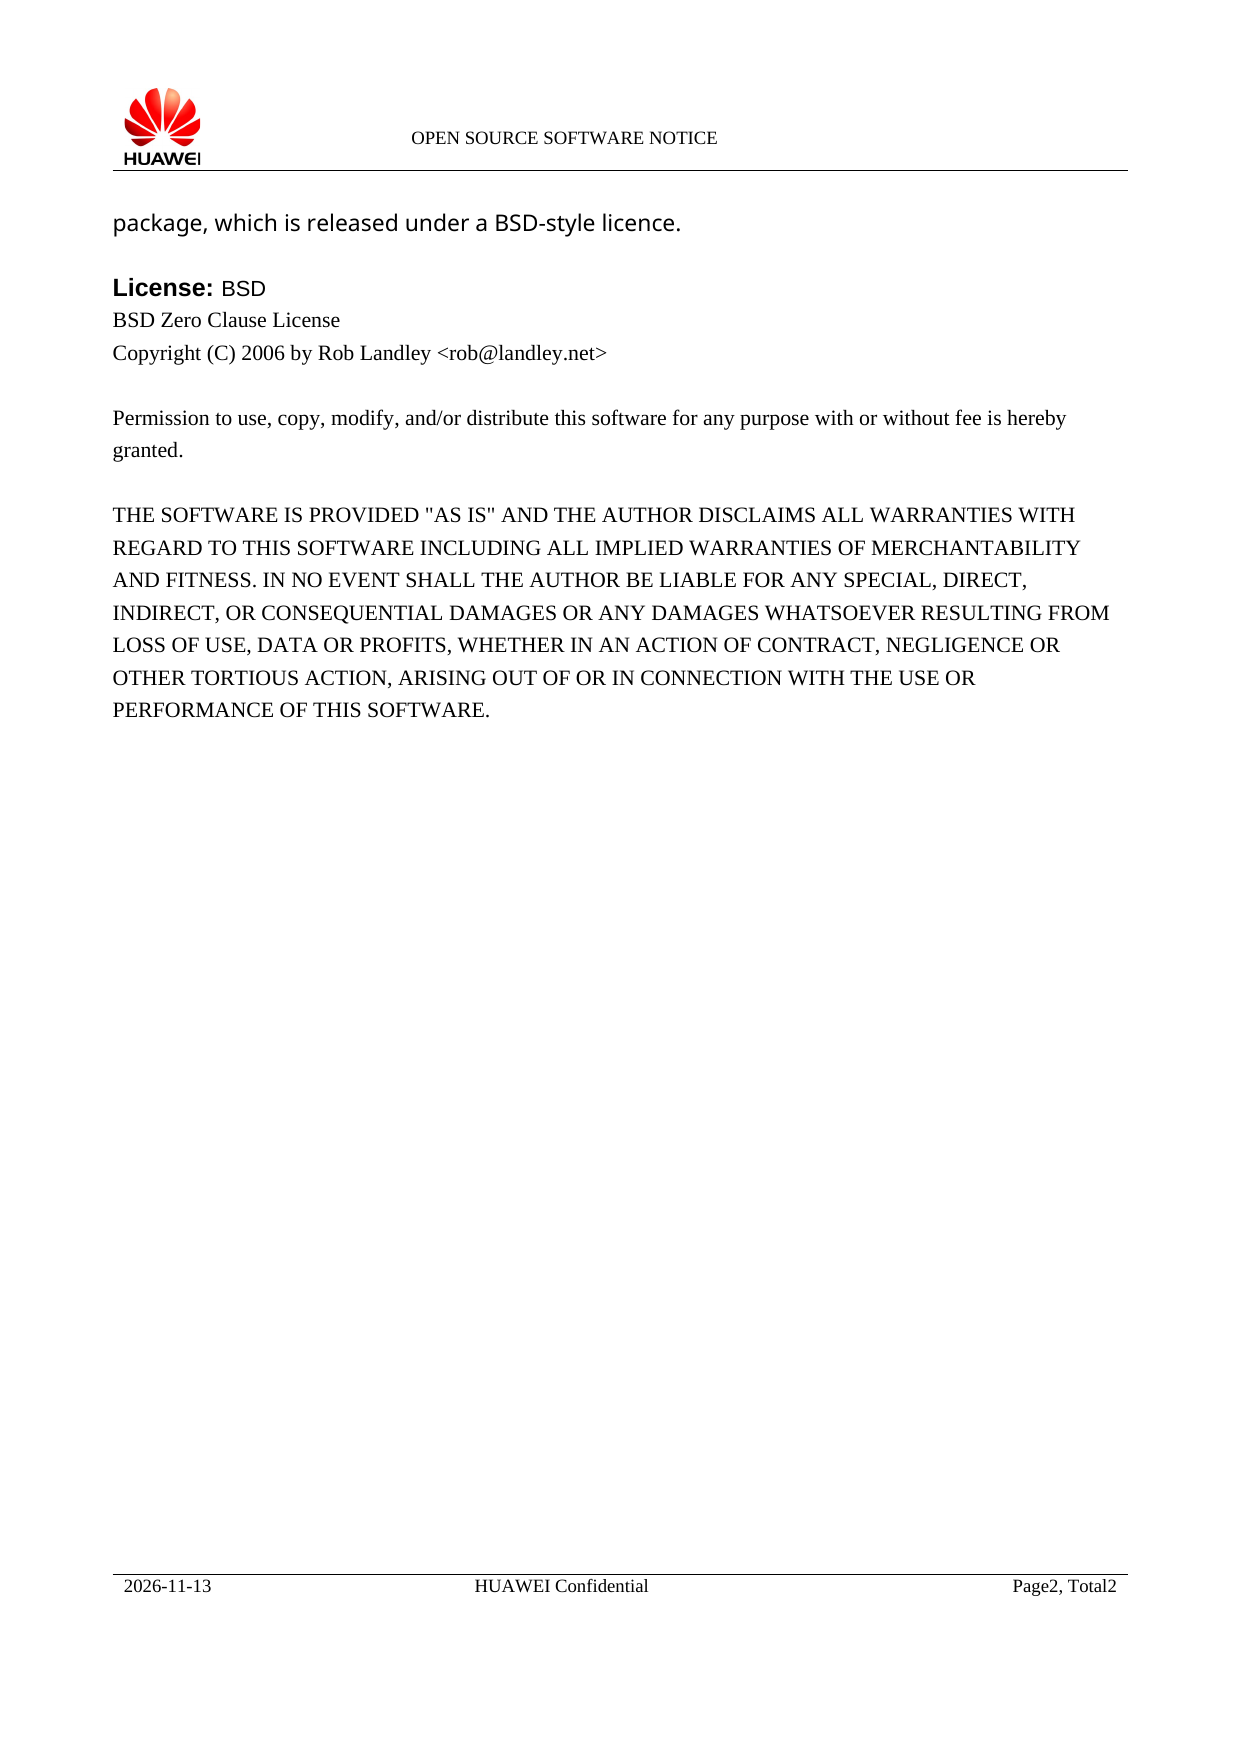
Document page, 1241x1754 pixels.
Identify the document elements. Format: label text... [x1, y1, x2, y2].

text BSD Zero Clause License Copyright (C) 2006 by Rob Landley <rob@landley.net> Permission to use, copy, modify, and/or distribute this software for any purpose with or without fee is hereby granted. THE SOFTWARE IS PROVIDED "AS IS" AND THE AUTHOR DISCLAIMS ALL WARRANTIES WITH REGARD TO THIS SOFTWARE INCLUDING ALL IMPLIED WARRANTIES OF MERCHANTABILITY AND FITNESS. IN NO EVENT SHALL THE AUTHOR BE LIABLE FOR ANY SPECIAL, DIRECT, INDIRECT, OR CONSEQUENTIAL DAMAGES OR ANY DAMAGES WHATSOEVER RESULTING FROM LOSS OF USE, DATA OR PROFITS, WHETHER IN AN ACTION OF CONTRACT, NEGLIGENCE OR OTHER TORTIOUS ACTION, ARISING OUT OF OR IN CONNECTION WITH THE USE OR PERFORMANCE OF THIS SOFTWARE. [112, 304, 1128, 759]
picture [124, 88, 201, 165]
text License: BSD [112, 271, 1128, 304]
